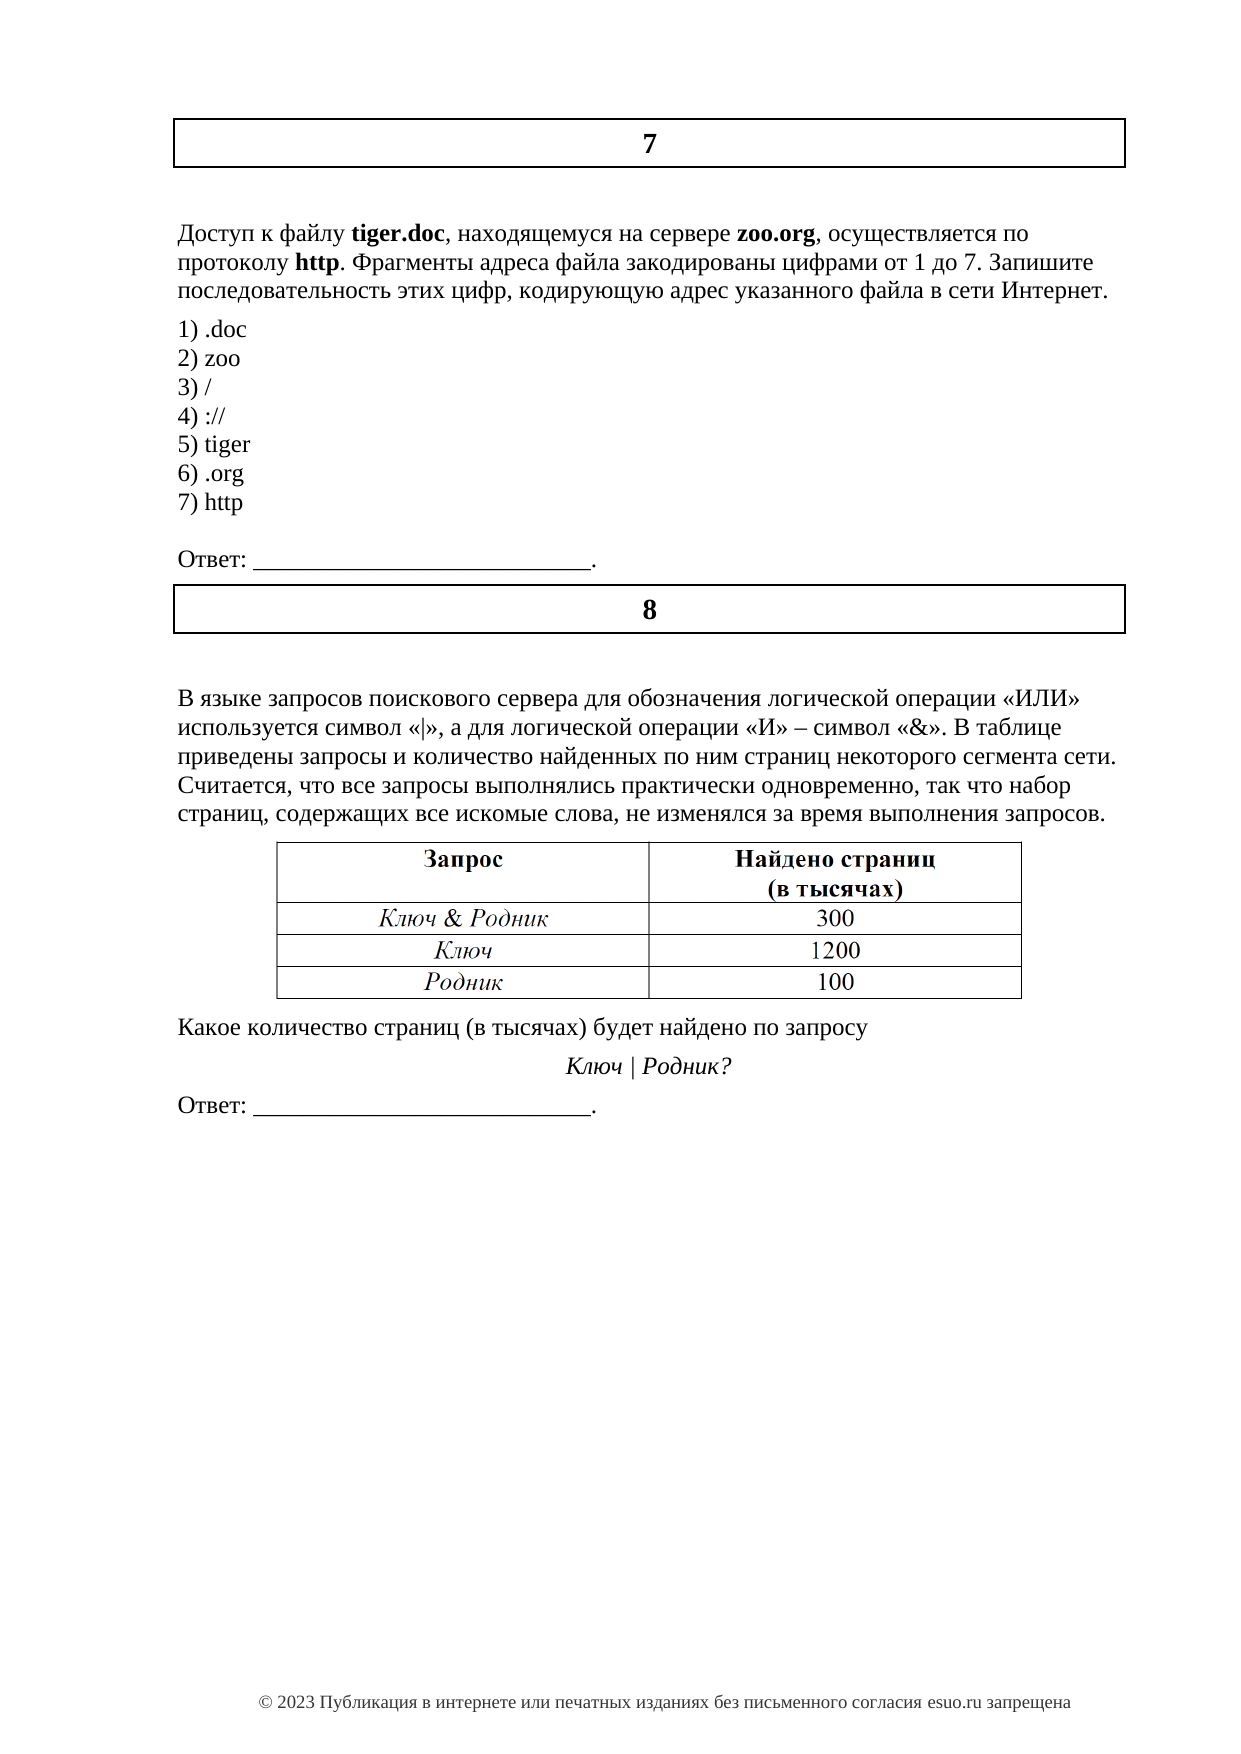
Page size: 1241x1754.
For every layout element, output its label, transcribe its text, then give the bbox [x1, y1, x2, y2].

text В языке запросов поискового сервера для обозначения логической операции «ИЛИ» используется символ «|», а для логической операции «И» – символ «&». В таблице приведены запросы и количество найденных по ним страниц некоторого сегмента сети. Считается, что все запросы выполнялись практически одновременно, так что набор страниц, содержащих все искомые слова, не изменялся за время выполнения запросов. [177, 683, 1122, 827]
text Ответ: ___________________________. [177, 1091, 1122, 1119]
text Какое количество страниц (в тысячах) будет найдено по запросу [177, 1012, 1122, 1041]
subtitle 7 [175, 120, 1124, 166]
text Ключ | Родник? [177, 1051, 1122, 1080]
picture [273, 837, 1026, 1002]
subtitle 8 [175, 586, 1124, 632]
text 1) .doc 2) zoo 3) / 4) :// 5) tiger 6) .org 7) http Ответ: ___________________________. [177, 314, 1122, 573]
text Доступ к файлу tiger.doc, находящемуся на сервере zoo.org, осуществляется по протоколу http. Фрагменты адреса файла закодированы цифрами от 1 до 7. Запишите последовательность этих цифр, кодирующую адрес указанного файла в сети Интернет. [177, 218, 1122, 304]
